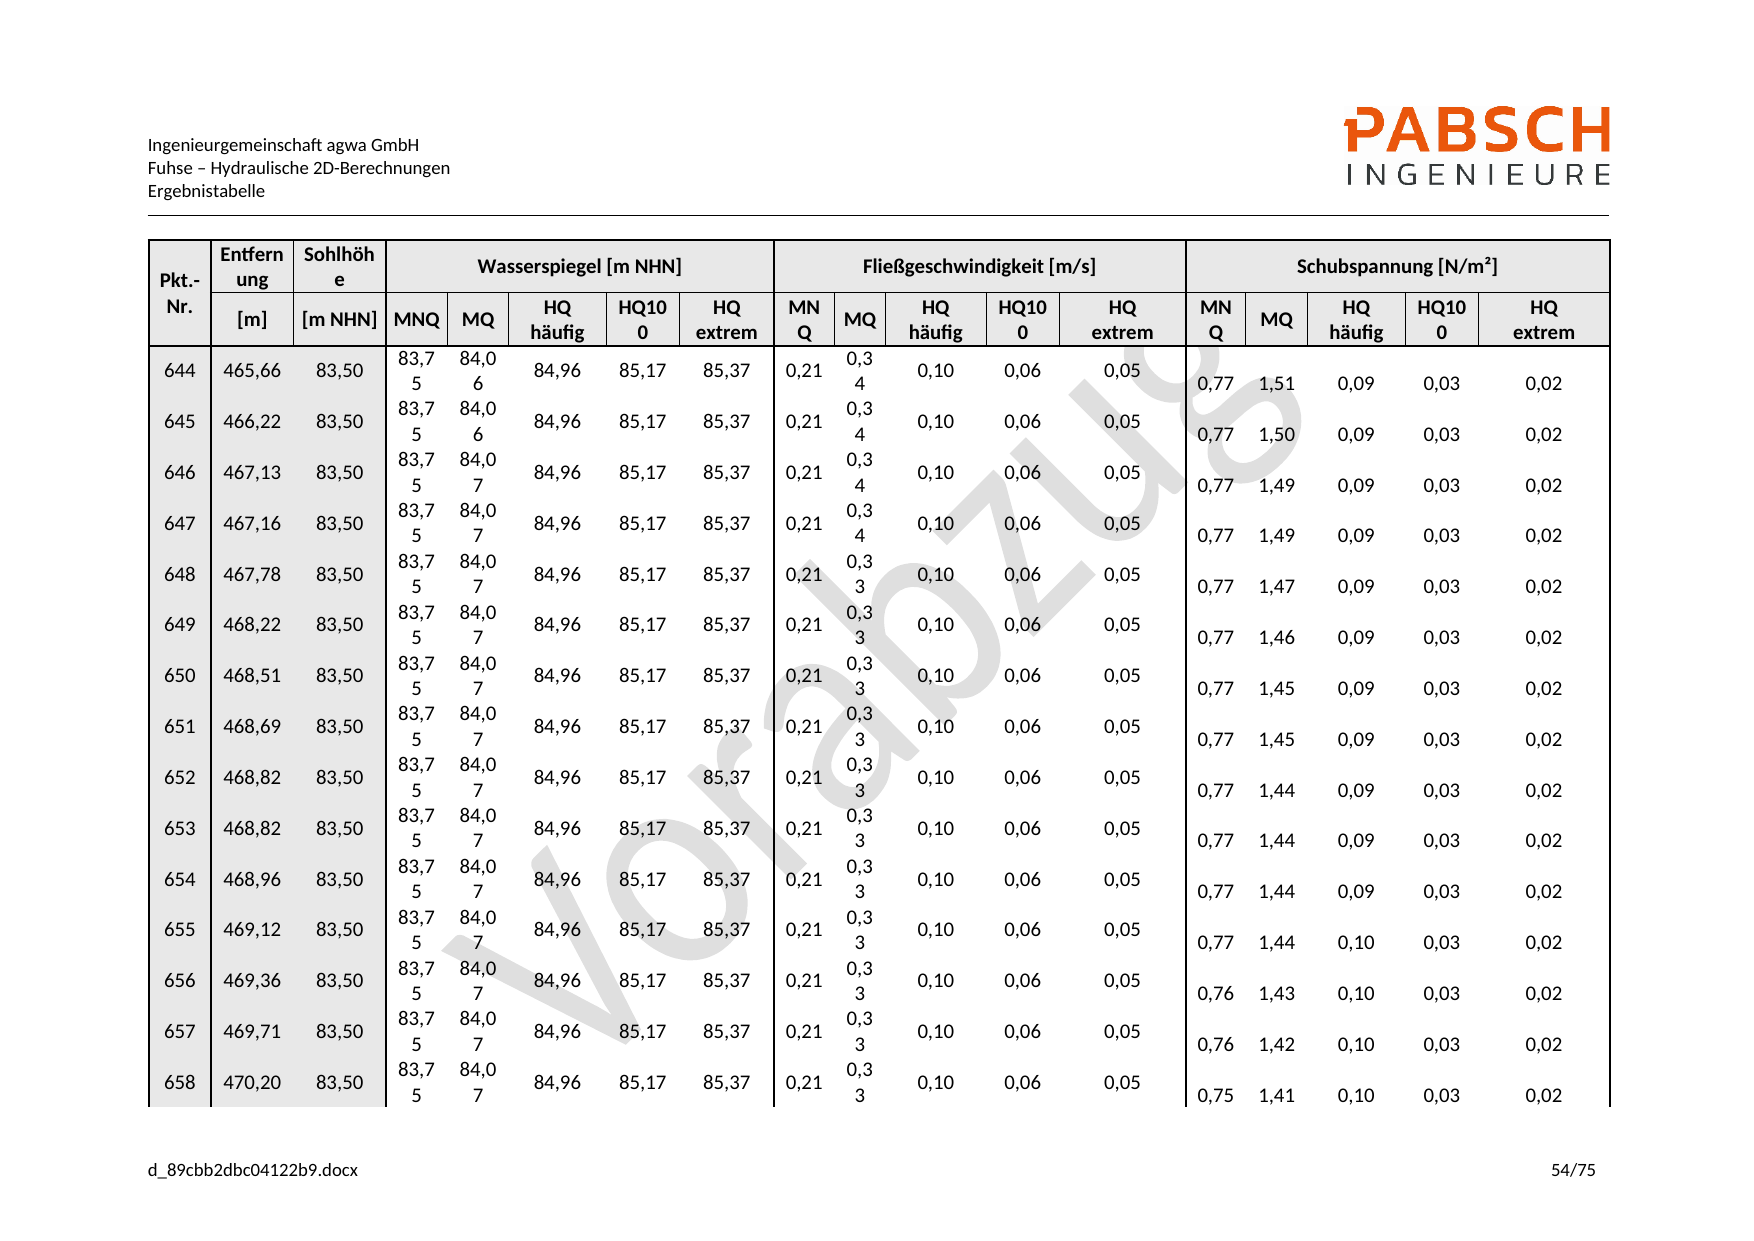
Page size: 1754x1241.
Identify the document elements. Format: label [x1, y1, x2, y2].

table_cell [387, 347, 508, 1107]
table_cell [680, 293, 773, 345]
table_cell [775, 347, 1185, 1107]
picture [1343, 106, 1610, 185]
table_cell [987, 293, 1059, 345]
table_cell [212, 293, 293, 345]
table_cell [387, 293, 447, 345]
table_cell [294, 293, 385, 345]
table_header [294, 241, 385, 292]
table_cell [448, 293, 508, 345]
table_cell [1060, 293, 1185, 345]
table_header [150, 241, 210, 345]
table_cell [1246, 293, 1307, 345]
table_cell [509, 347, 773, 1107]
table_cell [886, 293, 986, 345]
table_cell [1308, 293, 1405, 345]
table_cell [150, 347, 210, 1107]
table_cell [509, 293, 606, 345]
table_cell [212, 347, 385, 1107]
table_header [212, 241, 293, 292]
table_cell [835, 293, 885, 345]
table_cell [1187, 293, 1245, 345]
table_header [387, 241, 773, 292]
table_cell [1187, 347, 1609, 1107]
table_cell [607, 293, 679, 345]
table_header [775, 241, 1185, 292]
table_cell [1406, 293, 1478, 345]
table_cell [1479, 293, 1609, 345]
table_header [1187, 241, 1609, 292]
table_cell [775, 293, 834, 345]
